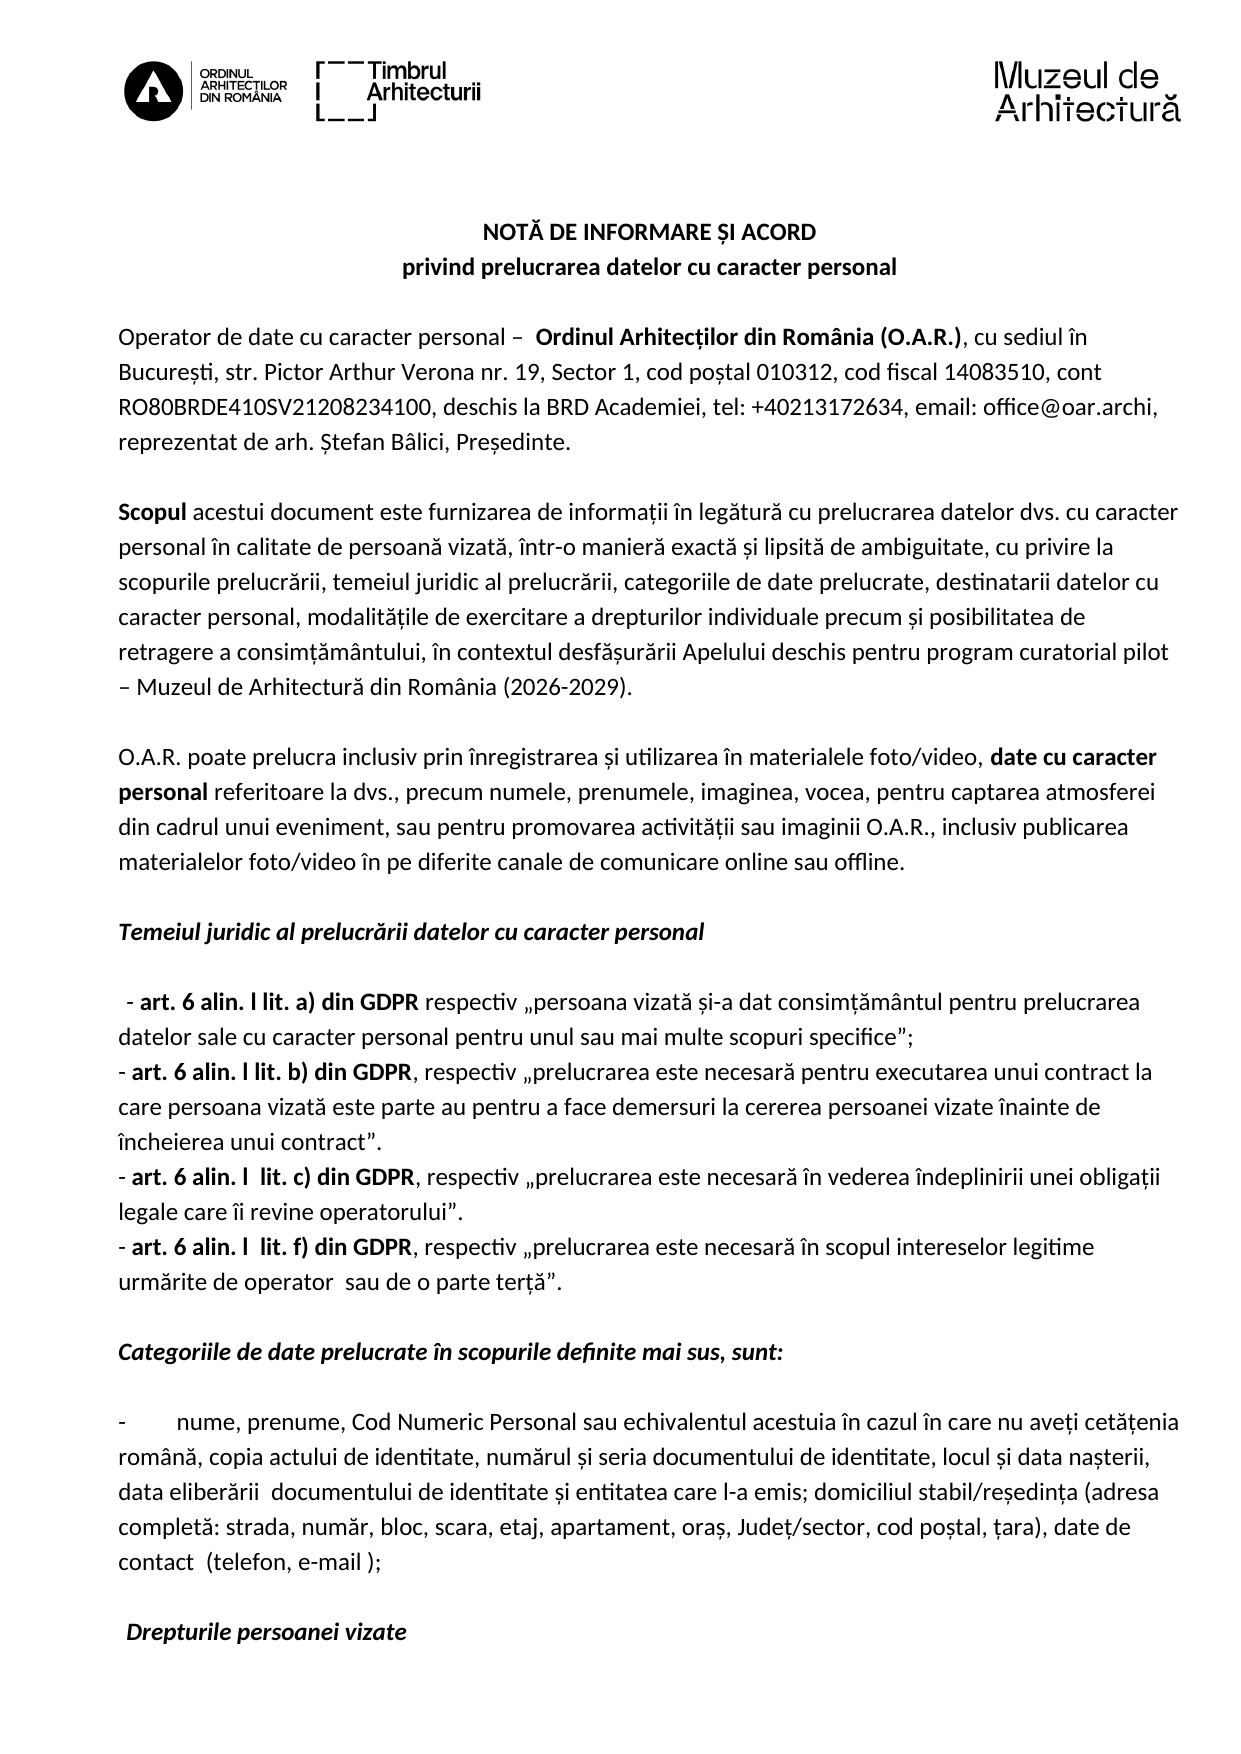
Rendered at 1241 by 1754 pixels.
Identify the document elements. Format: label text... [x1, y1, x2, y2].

text Operator de date cu caracter personal – Ordinul Arhitecților din România (O.A.R.), cu sediul în București, str. Pictor Arthur Verona nr. 19, Sector 1, cod poștal 010312, cod fiscal 14083510, cont RO80BRDE410SV21208234100, deschis la BRD Academiei, tel: +40213172634, email: office@oar.archi, reprezentat de arh. Ștefan Bâlici, Președinte. [118, 321, 1181, 456]
text - art. 6 alin. l lit. f) din GDPR, respectiv „prelucrarea este necesară în scopul intereselor legitime urmărite de operator sau de o parte terță”. [118, 1231, 1181, 1296]
text O.A.R. poate prelucra inclusiv prin înregistrarea și utilizarea în materialele foto/video, date cu caracter personal referitoare la dvs., precum numele, prenumele, imaginea, vocea, pentru captarea atmosferei din cadrul unui eveniment, sau pentru promovarea activității sau imaginii O.A.R., inclusiv publicarea materialelor foto/video în pe diferite canale de comunicare online sau offline. [118, 741, 1181, 876]
text - art. 6 alin. l lit. c) din GDPR, respectiv „prelucrarea este necesară în vederea îndeplinirii unei obligații legale care îi revine operatorului”. [118, 1161, 1181, 1226]
text - nume, prenume, Cod Numeric Personal sau echivalentul acestuia în cazul în care nu aveți cetățenia română, copia actului de identitate, numărul și seria documentului de identitate, locul și data nașterii, data eliberării documentului de identitate și entitatea care l-a emis; domiciliul stabil/reședința (adresa completă: strada, număr, bloc, scara, etaj, apartament, oraș, Județ/sector, cod poștal, țara), date de contact (telefon, e-mail ); [118, 1406, 1181, 1576]
picture [118, 59, 1187, 124]
text privind prelucrarea datelor cu caracter personal [118, 251, 1181, 281]
text Drepturile persoanei vizate [118, 1616, 1181, 1646]
text Scopul acestui document este furnizarea de informații în legătură cu prelucrarea datelor dvs. cu caracter personal în calitate de persoană vizată, într-o manieră exactă și lipsită de ambiguitate, cu privire la scopurile prelucrării, temeiul juridic al prelucrării, categoriile de date prelucrate, destinatarii datelor cu caracter personal, modalitățile de exercitare a drepturilor individuale precum și posibilitatea de retragere a consimțământului, în contextul desfășurării Apelului deschis pentru program curatorial pilot – Muzeul de Arhitectură din România (2026-2029). [118, 496, 1181, 701]
text Categoriile de date prelucrate în scopurile definite mai sus, sunt: [118, 1336, 1181, 1366]
text - art. 6 alin. l lit. a) din GDPR respectiv „persoana vizată și-a dat consimțământul pentru prelucrarea datelor sale cu caracter personal pentru unul sau mai multe scopuri specifice”; [118, 986, 1181, 1051]
text NOTĂ DE INFORMARE ȘI ACORD [118, 216, 1181, 246]
text Temeiul juridic al prelucrării datelor cu caracter personal [118, 916, 1181, 946]
text - art. 6 alin. l lit. b) din GDPR, respectiv „prelucrarea este necesară pentru executarea unui contract la care persoana vizată este parte au pentru a face demersuri la cererea persoanei vizate înainte de încheierea unui contract”. [118, 1056, 1181, 1156]
